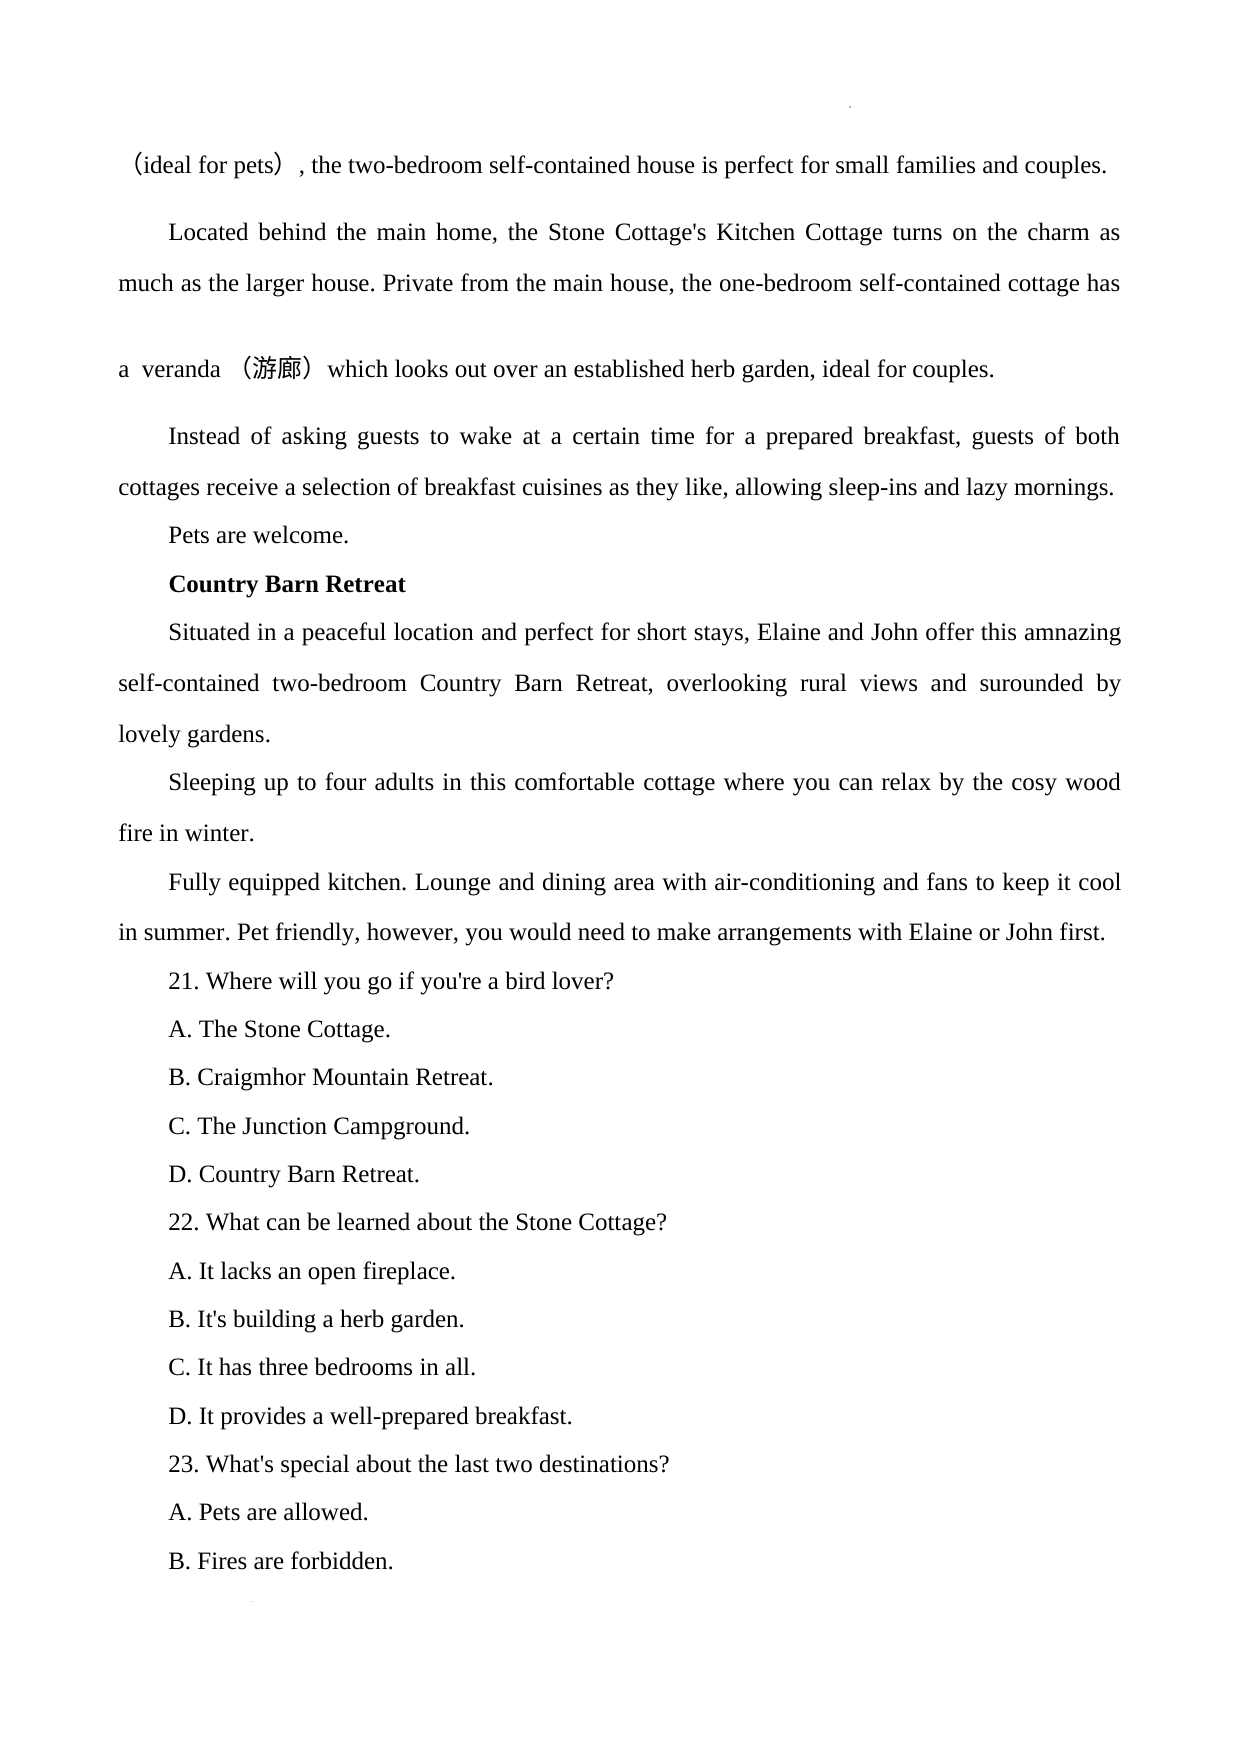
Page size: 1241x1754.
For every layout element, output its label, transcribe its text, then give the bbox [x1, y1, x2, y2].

text Instead of asking guests to wake at a certain time for a prepared breakfast, guests of both cottages receive a selection of breakfast cuisines as they like, allowing sleep-ins and lazy mornings. [118, 418, 1122, 503]
text Pets are welcome. [118, 518, 1122, 552]
text B. Craigmhor Mountain Retreat. [118, 1060, 1122, 1094]
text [118, 130, 1122, 198]
text 21. Where will you go if you're a bird lover? [118, 963, 1122, 997]
text Situated in a peaceful location and perfect for short stays, Elaine and John offer this amnazing self-contained two-bedroom Country Barn Retreat, overlooking rural views and surounded by lovely gardens. [118, 614, 1122, 750]
text Country Barn Retreat [118, 566, 1122, 600]
text A. It lacks an open fireplace. [118, 1253, 1122, 1287]
text C. The Junction Campground. [118, 1108, 1122, 1142]
text A. The Stone Cottage. [118, 1012, 1122, 1046]
text B. Fires are forbidden. [118, 1543, 1122, 1577]
text 23. What's special about the last two destinations? [118, 1447, 1122, 1481]
text D. It provides a well-prepared breakfast. [118, 1398, 1122, 1432]
text C. It has three bedrooms in all. [118, 1350, 1122, 1384]
text D. Country Barn Retreat. [118, 1157, 1122, 1191]
text Sleeping up to four adults in this comfortable cottage where you can relax by the cosy wood fire in winter. [118, 765, 1122, 849]
text Located behind the main home, the Stone Cottage's Kitchen Cottage turns on the charm as much as the larger house. Private from the main house, the one-bedroom self-contained cottage has a veranda （游廊）which looks out over an established herb garden, ideal for couples. [118, 215, 1122, 402]
text B. It's building a herb garden. [118, 1302, 1122, 1336]
text 22. What can be learned about the Stone Cottage? [118, 1205, 1122, 1239]
text Fully equipped kitchen. Lounge and dining area with air-conditioning and fans to keep it cool in summer. Pet friendly, however, you would need to make arrangements with Elaine or John first. [118, 864, 1122, 949]
text A. Pets are allowed. [118, 1495, 1122, 1529]
